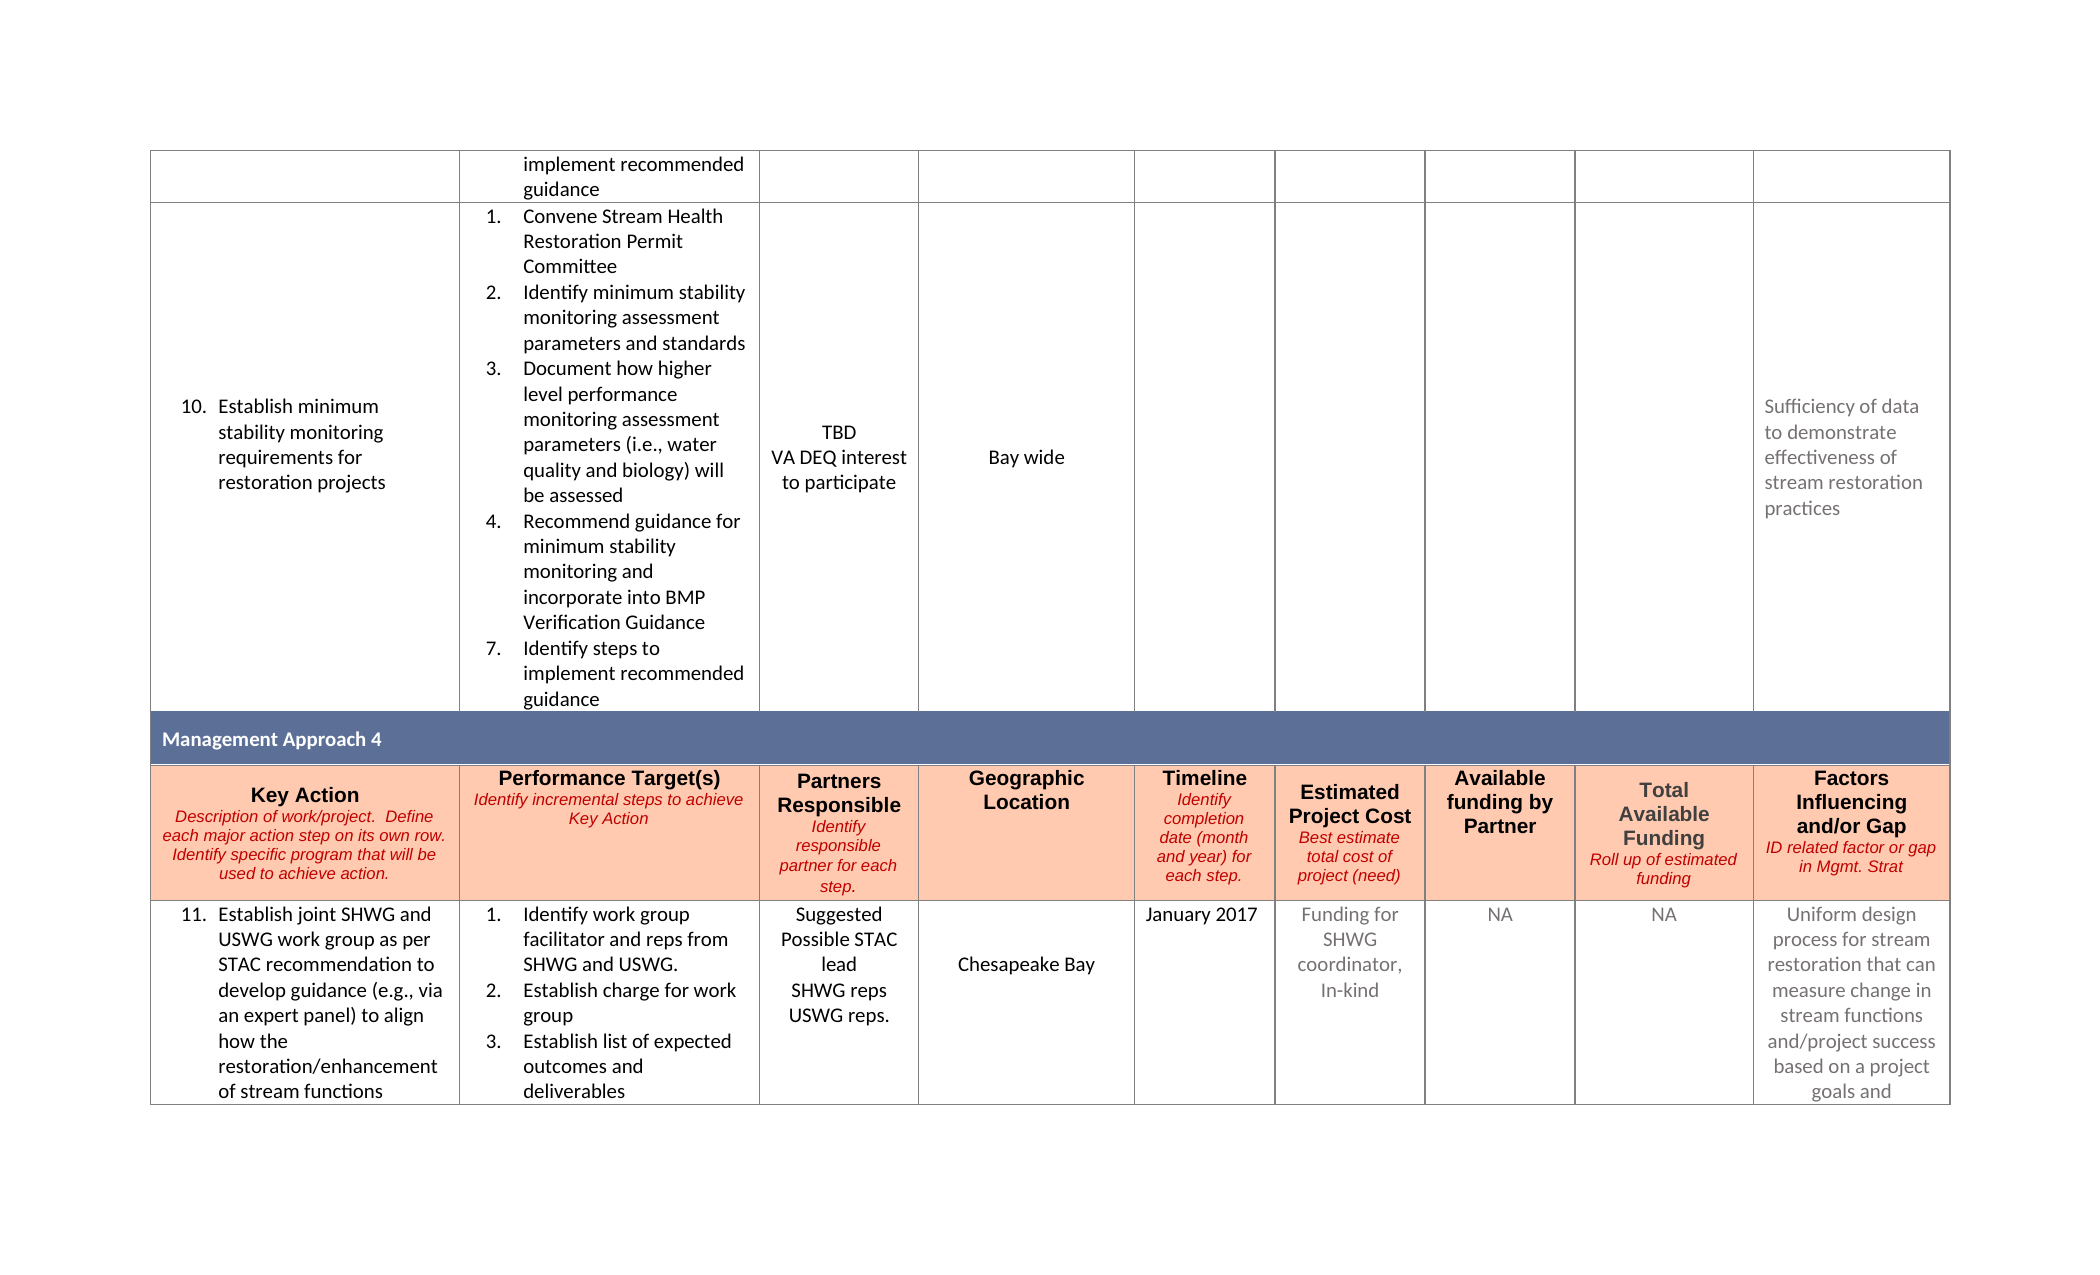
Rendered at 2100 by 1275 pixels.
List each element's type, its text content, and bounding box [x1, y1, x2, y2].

table_cell Estimated Project Cost Best estimate total cost of project (need) [1276, 766, 1424, 900]
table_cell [1276, 901, 1424, 1104]
table_cell [1135, 151, 1274, 202]
table_cell [1576, 203, 1753, 711]
table_cell NA [1576, 901, 1753, 1104]
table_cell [460, 901, 759, 1104]
table_cell Timeline Identify completion date (month and year) for each step. [1135, 766, 1274, 900]
table_cell Total Available Funding Roll up of estimated funding [1576, 766, 1753, 900]
table_cell Bay wide [919, 203, 1134, 711]
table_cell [919, 151, 1134, 202]
table_cell [1135, 203, 1274, 711]
table_cell Establish minimum stability monitoring requirements for restoration projects [151, 203, 459, 711]
table_cell TBD VA DEQ interest to participate [760, 203, 918, 711]
table_cell Partners Responsible Identify responsible partner for each step. [760, 766, 918, 900]
table_cell [1276, 203, 1424, 711]
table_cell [1754, 151, 1949, 202]
table_cell NA [1426, 901, 1574, 1104]
table_cell January 2017 [1135, 901, 1274, 1104]
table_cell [1754, 901, 1949, 1104]
table_cell [1576, 151, 1753, 202]
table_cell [151, 151, 459, 202]
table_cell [151, 901, 459, 1104]
table_cell Factors Influencing and/or Gap ID related factor or gap in Mgmt. Strat [1754, 766, 1949, 900]
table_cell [760, 151, 918, 202]
table_cell Performance Target(s) Identify incremental steps to achieve Key Action [460, 766, 759, 900]
table_cell [1276, 151, 1424, 202]
table_cell Convene Stream Health Restoration Permit Committee Identify minimum stability monitoring assessment parameters and standards Document how higher level performance monitoring assessment parameters (i.e., water quality and biology) will be assessed Recommend guidance for minimum stability monitoring and incorporate into BMP Verification Guidance Identify steps to implement recommended guidance [460, 203, 759, 711]
table_cell Available funding by Partner [1426, 766, 1574, 900]
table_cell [760, 901, 918, 1104]
table_cell Chesapeake Bay [919, 901, 1134, 1104]
table_cell [1426, 203, 1574, 711]
table_cell Management Approach 4 [151, 712, 1949, 764]
table_cell Geographic Location [919, 766, 1134, 900]
table_cell Sufficiency of data to demonstrate effectiveness of stream restoration practices [1754, 203, 1949, 711]
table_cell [460, 151, 759, 202]
table_cell Key Action Description of work/project. Define each major action step on its own row. Identify specific program that will be used to achieve action. [151, 766, 459, 900]
table_cell [1426, 151, 1574, 202]
